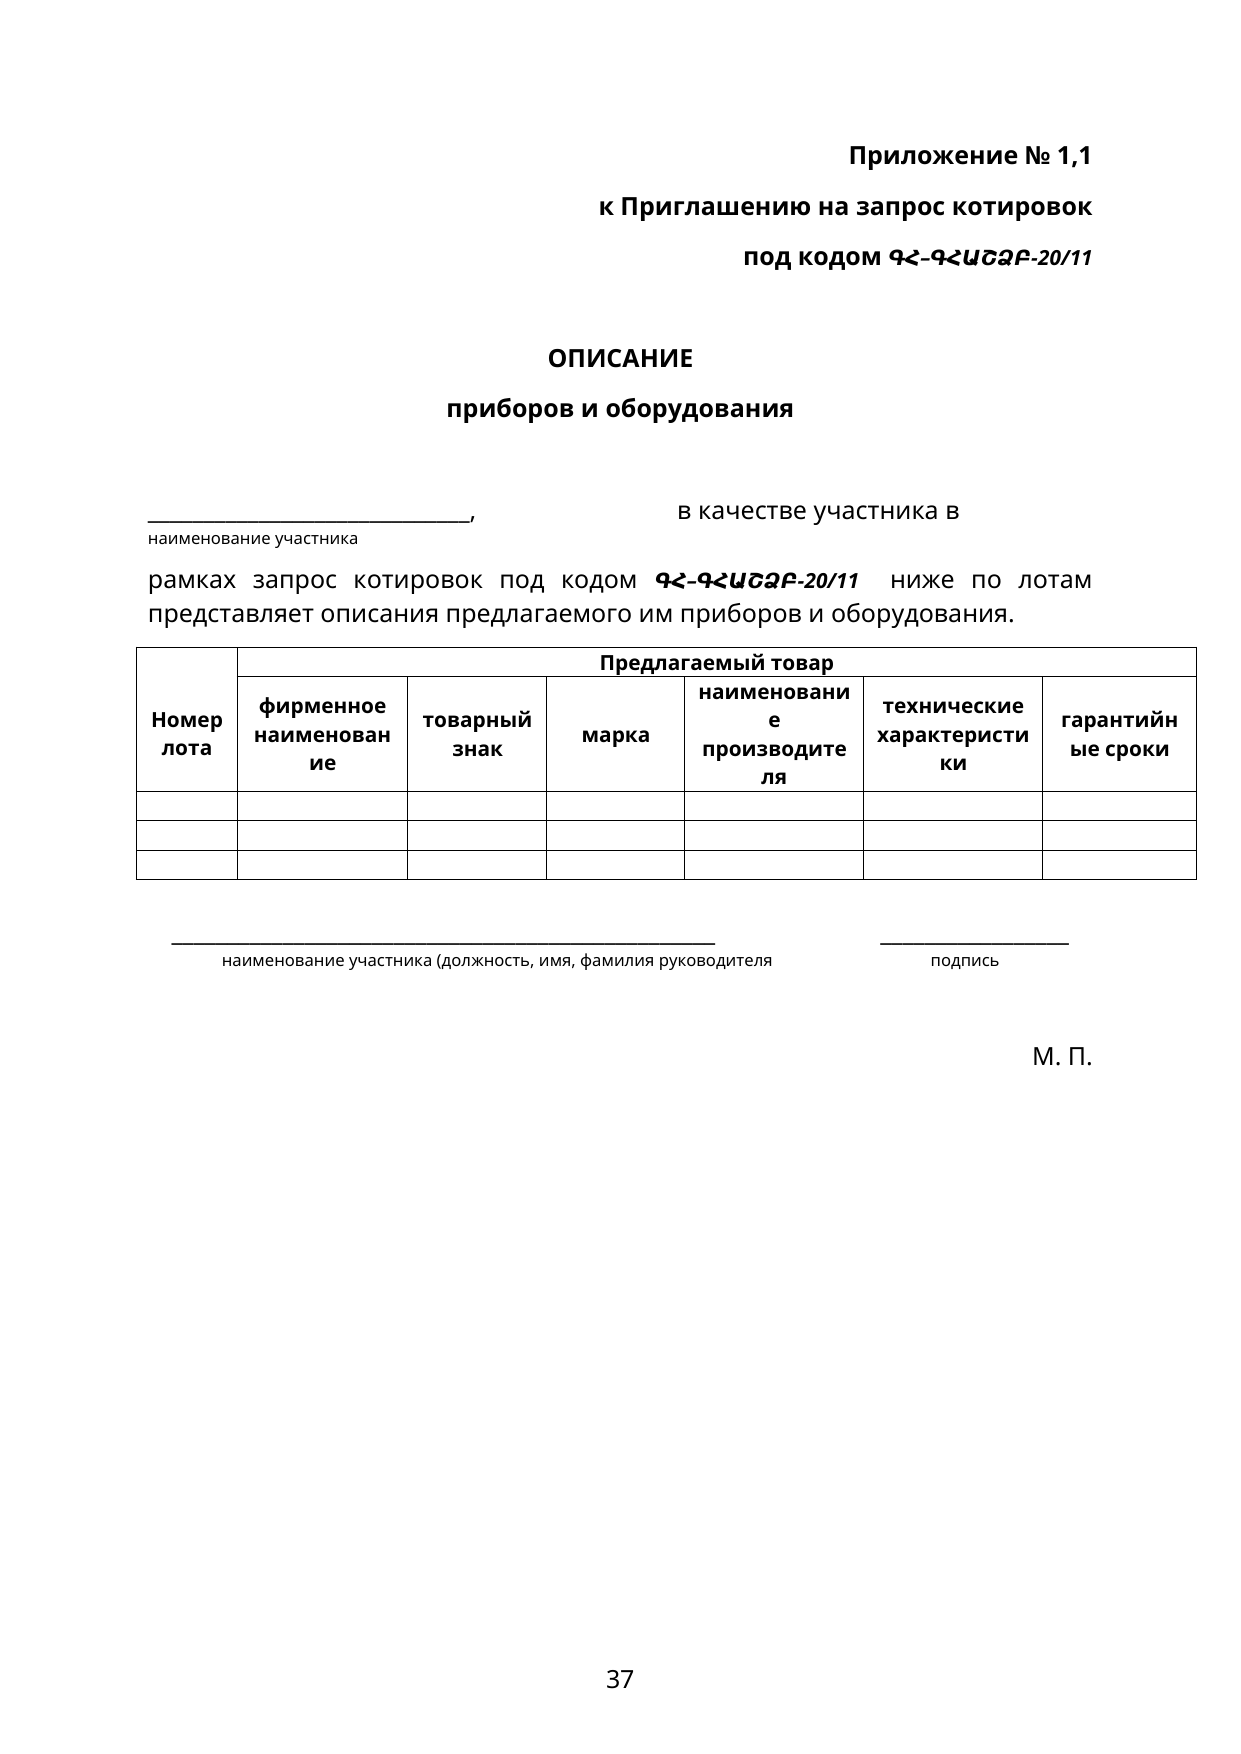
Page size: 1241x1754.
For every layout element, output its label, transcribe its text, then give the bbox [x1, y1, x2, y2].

table_cell фирменное наименование [238, 677, 407, 791]
table_cell [238, 792, 407, 820]
table_cell [685, 851, 863, 879]
table_cell [1043, 821, 1196, 850]
table_cell [137, 792, 237, 820]
table_cell [547, 851, 684, 879]
subtitle Приложение № 1,1 [148, 137, 1092, 172]
text _________________________________________________ _________________ [148, 914, 1092, 948]
table_cell [408, 792, 546, 820]
table_cell [238, 821, 407, 850]
table_header Предлагаемый товар [238, 648, 1196, 676]
subtitle ОПИСАНИЕ [207, 340, 1034, 374]
table_cell [864, 792, 1042, 820]
text к Приглашению на запрос котировок [148, 188, 1092, 222]
text наименование участника [148, 527, 1092, 549]
table_cell гарантийные сроки [1043, 677, 1196, 791]
text наименование участника (должность, имя, фамилия руководителя подпись [222, 948, 1092, 971]
table_cell технические характеристики [864, 677, 1042, 791]
table_cell [685, 792, 863, 820]
table_cell [685, 821, 863, 850]
text М. П. [148, 1039, 1092, 1073]
text под кодом ԳՀ–ԳՀԱՇՁԲ-20/11 [148, 239, 1092, 273]
table_cell [1043, 851, 1196, 879]
text _____________________________, в качестве участника в [148, 493, 1092, 527]
table_cell [137, 821, 237, 850]
table_cell [408, 821, 546, 850]
table_header Номер лота [137, 648, 237, 791]
table_cell наименование производителя [685, 677, 863, 791]
table_cell [1043, 792, 1196, 820]
subtitle приборов и оборудования [207, 391, 1034, 425]
table_cell [238, 851, 407, 879]
table_cell [864, 851, 1042, 879]
table_cell марка [547, 677, 684, 791]
text рамках запрос котировок под кодом ԳՀ–ԳՀԱՇՁԲ-20/11 ниже по лотам представляет описания предлагаемого им приборов и оборудования. [148, 562, 1092, 630]
table_cell [408, 851, 546, 879]
table_cell [864, 821, 1042, 850]
table_cell [547, 792, 684, 820]
table_cell товарный знак [408, 677, 546, 791]
table_cell [137, 851, 237, 879]
table_cell [547, 821, 684, 850]
